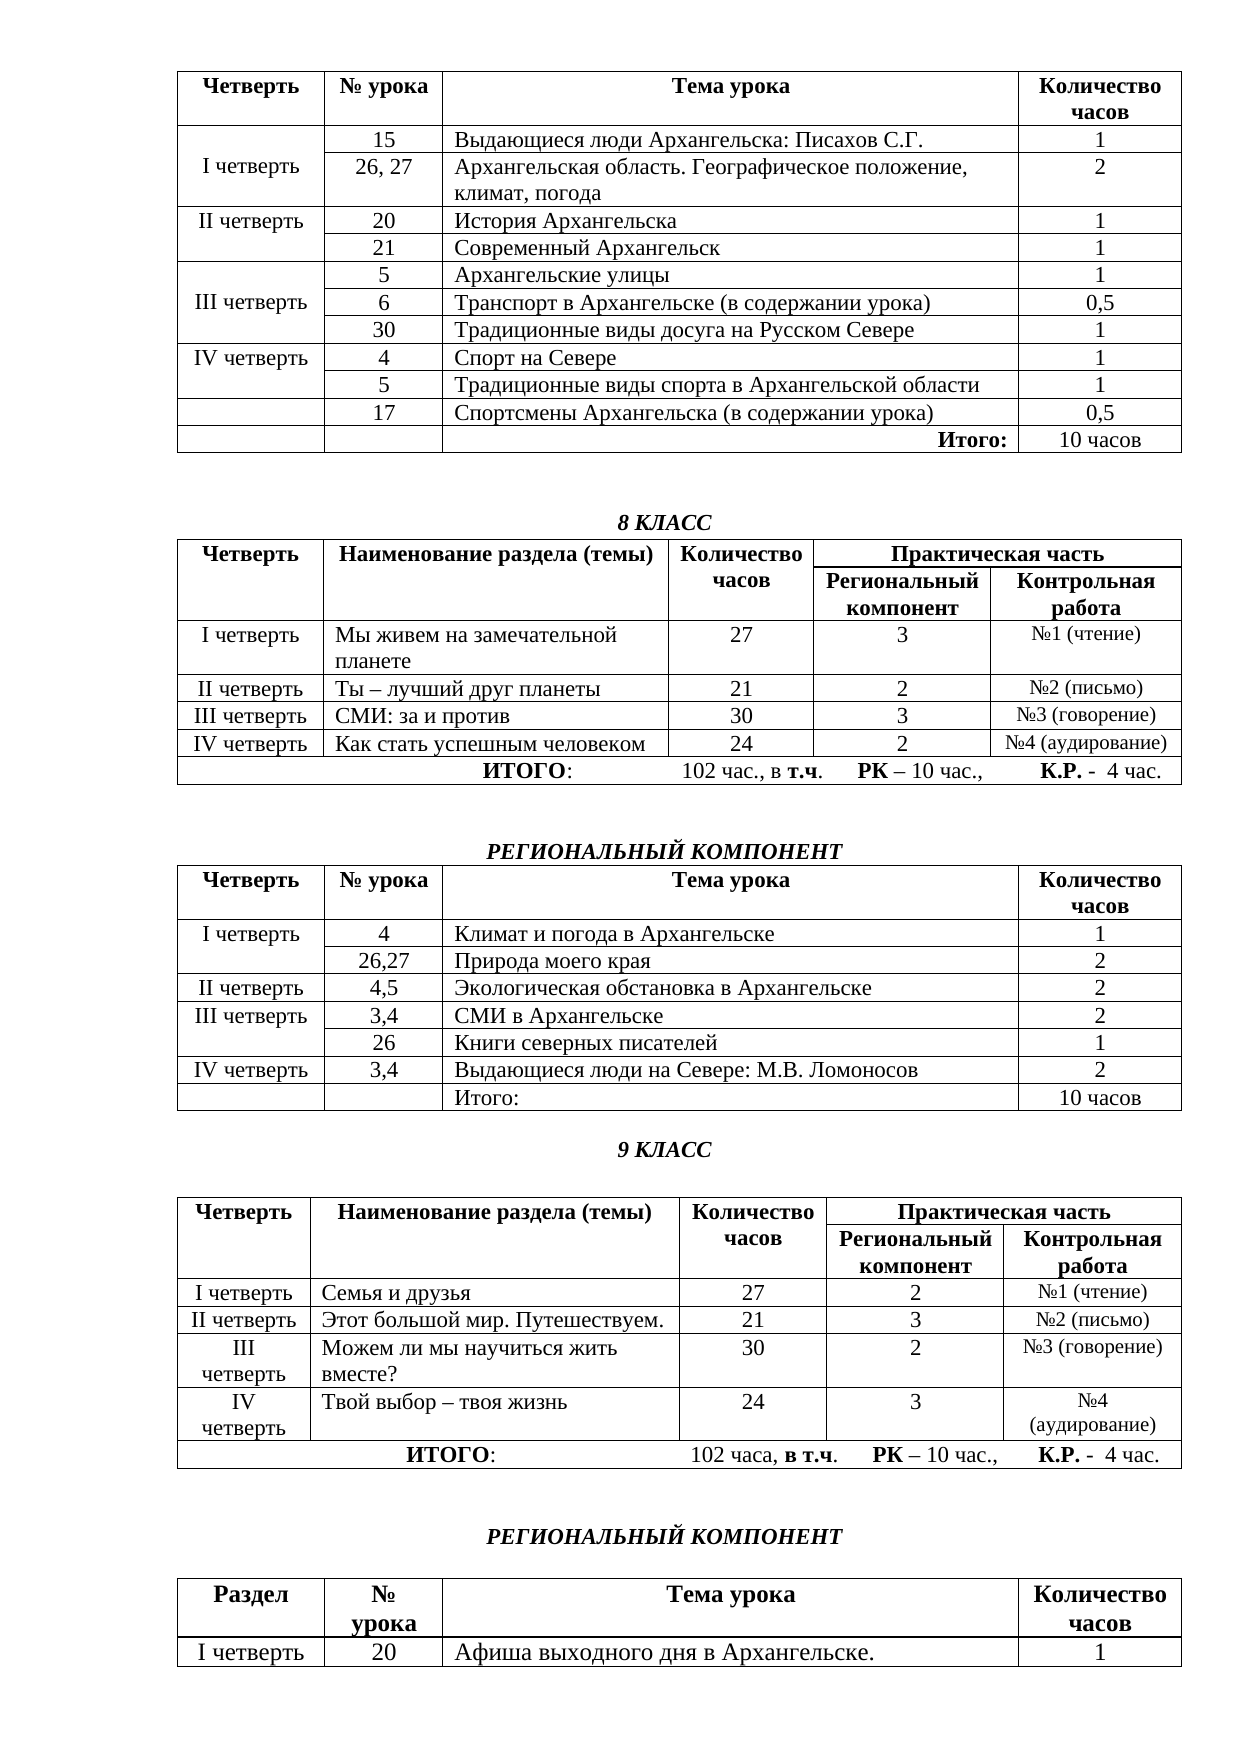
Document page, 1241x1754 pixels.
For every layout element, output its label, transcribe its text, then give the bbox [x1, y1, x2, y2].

table_cell Транспорт в Архангельске (в содержании урока) [443, 289, 1018, 315]
table_cell [178, 399, 324, 425]
table_cell 1 [1019, 344, 1181, 370]
table_header № урока [325, 72, 442, 124]
table_cell Этот большой мир. Путешествуем. [311, 1307, 679, 1333]
table_cell 21 [669, 675, 813, 701]
table_cell СМИ в Архангельске [443, 1002, 1018, 1028]
table_cell III четверть [178, 1002, 324, 1056]
table_cell №3 (говорение) [991, 702, 1181, 729]
table_cell №3 (говорение) [1004, 1334, 1181, 1387]
table_cell 30 [680, 1334, 826, 1387]
table_cell 4 [325, 920, 442, 946]
table_header Количество часов [1019, 866, 1181, 918]
table_header Четверть [178, 72, 324, 124]
table_cell III четверть [178, 1334, 310, 1387]
table_header Наименование раздела (темы) [324, 540, 668, 620]
table_header Четверть [178, 540, 323, 620]
table_cell Природа моего края [443, 947, 1018, 973]
table_cell II четверть [178, 207, 324, 261]
table_cell I четверть [178, 920, 324, 973]
table_cell 1 [1019, 262, 1181, 288]
table_cell 20 [325, 1638, 442, 1666]
table_cell Спорт на Севере [443, 344, 1018, 370]
table_cell 5 [325, 262, 442, 288]
table_header Четверть [178, 866, 324, 918]
table_cell 3,4 [325, 1057, 442, 1083]
table_cell 2 [827, 1334, 1003, 1387]
table_cell Книги северных писателей [443, 1029, 1018, 1056]
table_cell 4,5 [325, 974, 442, 1001]
table_cell 24 [669, 730, 813, 756]
table_cell 4 [325, 344, 442, 370]
table_cell 1 [1019, 234, 1181, 261]
table_header Практическая часть [827, 1198, 1181, 1224]
table_cell IV четверть [178, 1057, 324, 1083]
table_cell Мы живем на замечательной планете [324, 621, 668, 674]
text РЕГИОНАЛЬНЫЙ КОМПОНЕНТ [177, 838, 1152, 865]
table_cell 1 [1019, 126, 1181, 152]
table_cell 15 [325, 126, 442, 152]
table_header Тема урока [443, 866, 1018, 918]
table_cell Ты – лучший друг планеты [324, 675, 668, 701]
table_cell №1 (чтение) [1004, 1279, 1181, 1306]
table_cell IV четверть [178, 344, 324, 397]
table_cell 5 [325, 371, 442, 397]
table_cell 2 [814, 675, 990, 701]
table_cell Традиционные виды досуга на Русском Севере [443, 316, 1018, 343]
table_cell 1 [1019, 316, 1181, 343]
table_cell 3,4 [325, 1002, 442, 1028]
table_header Количество часов [1019, 72, 1181, 124]
table_cell 21 [680, 1307, 826, 1333]
table_cell 2 [1019, 153, 1181, 206]
table_cell 20 [325, 207, 442, 233]
table_cell IV четверть [178, 1388, 310, 1440]
table_cell Как стать успешным человеком [324, 730, 668, 756]
text 9 КЛАСС [177, 1137, 1152, 1163]
table_cell 3 [814, 702, 990, 729]
table_cell III четверть [178, 262, 324, 343]
table_cell Спортсмены Архангельска (в содержании урока) [443, 399, 1018, 425]
table_header № урока [325, 1579, 442, 1636]
table_cell 3 [827, 1388, 1003, 1440]
table_cell 30 [325, 316, 442, 343]
table_header Четверть [178, 1198, 310, 1278]
table_cell Контрольная работа [1004, 1225, 1181, 1278]
table_cell III четверть [178, 702, 323, 729]
table_cell 26, 27 [325, 153, 442, 206]
table_cell [178, 1084, 324, 1110]
table_cell 2 [1019, 1002, 1181, 1028]
table_cell II четверть [178, 1307, 310, 1333]
table_cell Семья и друзья [311, 1279, 679, 1306]
table_cell Афиша выходного дня в Архангельске. [443, 1638, 1018, 1666]
table_cell СМИ: за и против [324, 702, 668, 729]
table_header Количество часов [680, 1198, 826, 1278]
table_cell II четверть [178, 974, 324, 1001]
table_cell I четверть [178, 621, 323, 674]
table_cell 10 часов [1019, 1084, 1181, 1110]
table_cell 2 [1019, 974, 1181, 1001]
table_cell 26 [325, 1029, 442, 1056]
table_cell 1 [1019, 371, 1181, 397]
table_cell Твой выбор – твоя жизнь [311, 1388, 679, 1440]
table_cell [325, 426, 442, 452]
table_header Количество часов [669, 540, 813, 620]
table_cell 2 [1019, 1057, 1181, 1083]
table_cell 1 [1019, 207, 1181, 233]
table_cell История Архангельска [443, 207, 1018, 233]
table_cell №1 (чтение) [991, 621, 1181, 674]
table_cell №2 (письмо) [991, 675, 1181, 701]
table_cell 2 [827, 1279, 1003, 1306]
table_cell Архангельская область. Географическое положение, климат, погода [443, 153, 1018, 206]
table_header Количество часов [1019, 1579, 1181, 1636]
table_cell 21 [325, 234, 442, 261]
table_cell I четверть [178, 1279, 310, 1306]
table_cell ИТОГО: 102 часа, в т.ч. РК – 10 час., К.Р. - 4 час. [178, 1441, 1181, 1468]
table_header Практическая часть [814, 540, 1181, 566]
table_cell Можем ли мы научиться жить вместе? [311, 1334, 679, 1387]
table_cell 27 [669, 621, 813, 674]
table_cell 26,27 [325, 947, 442, 973]
table_cell [178, 426, 324, 452]
table_cell 0,5 [1019, 289, 1181, 315]
table_header № урока [325, 866, 442, 918]
table_cell 1 [1019, 1638, 1181, 1666]
table_cell 1 [1019, 920, 1181, 946]
table_cell Итого: [443, 426, 1018, 452]
table_cell Современный Архангельск [443, 234, 1018, 261]
table_cell Контрольная работа [991, 568, 1181, 620]
table_header Тема урока [443, 72, 1018, 124]
table_header Раздел [178, 1579, 324, 1636]
table_cell Выдающиеся люди на Севере: М.В. Ломоносов [443, 1057, 1018, 1083]
table_cell №2 (письмо) [1004, 1307, 1181, 1333]
table_cell 30 [669, 702, 813, 729]
table_cell Традиционные виды спорта в Архангельской области [443, 371, 1018, 397]
table_cell Климат и погода в Архангельске [443, 920, 1018, 946]
table_cell 27 [680, 1279, 826, 1306]
table_cell I четверть [178, 126, 324, 206]
table_cell 2 [814, 730, 990, 756]
table_cell Региональный компонент [814, 568, 990, 620]
table_cell 24 [680, 1388, 826, 1440]
table_cell 17 [325, 399, 442, 425]
table_cell IV четверть [178, 730, 323, 756]
table_cell 10 часов [1019, 426, 1181, 452]
table_cell [325, 1084, 442, 1110]
text РЕГИОНАЛЬНЫЙ КОМПОНЕНТ [177, 1523, 1152, 1549]
table_cell ИТОГО: 102 час., в т.ч. РК – 10 час., К.Р. - 4 час. [178, 757, 1181, 783]
table_header Тема урока [443, 1579, 1018, 1636]
table_cell 3 [814, 621, 990, 674]
table_cell I четверть [178, 1638, 324, 1666]
table_cell Выдающиеся люди Архангельска: Писахов С.Г. [443, 126, 1018, 152]
table_cell 0,5 [1019, 399, 1181, 425]
table_cell 6 [325, 289, 442, 315]
table_cell №4 (аудирование) [1004, 1388, 1181, 1440]
table_cell №4 (аудирование) [991, 730, 1181, 756]
table_cell Итого: [443, 1084, 1018, 1110]
table_cell 3 [827, 1307, 1003, 1333]
table_cell Региональный компонент [827, 1225, 1003, 1278]
table_cell 2 [1019, 947, 1181, 973]
table_cell Архангельские улицы [443, 262, 1018, 288]
table_cell Экологическая обстановка в Архангельске [443, 974, 1018, 1001]
text 8 КЛАСС [177, 509, 1152, 535]
table_header Наименование раздела (темы) [311, 1198, 679, 1278]
table_cell II четверть [178, 675, 323, 701]
table_cell 1 [1019, 1029, 1181, 1056]
